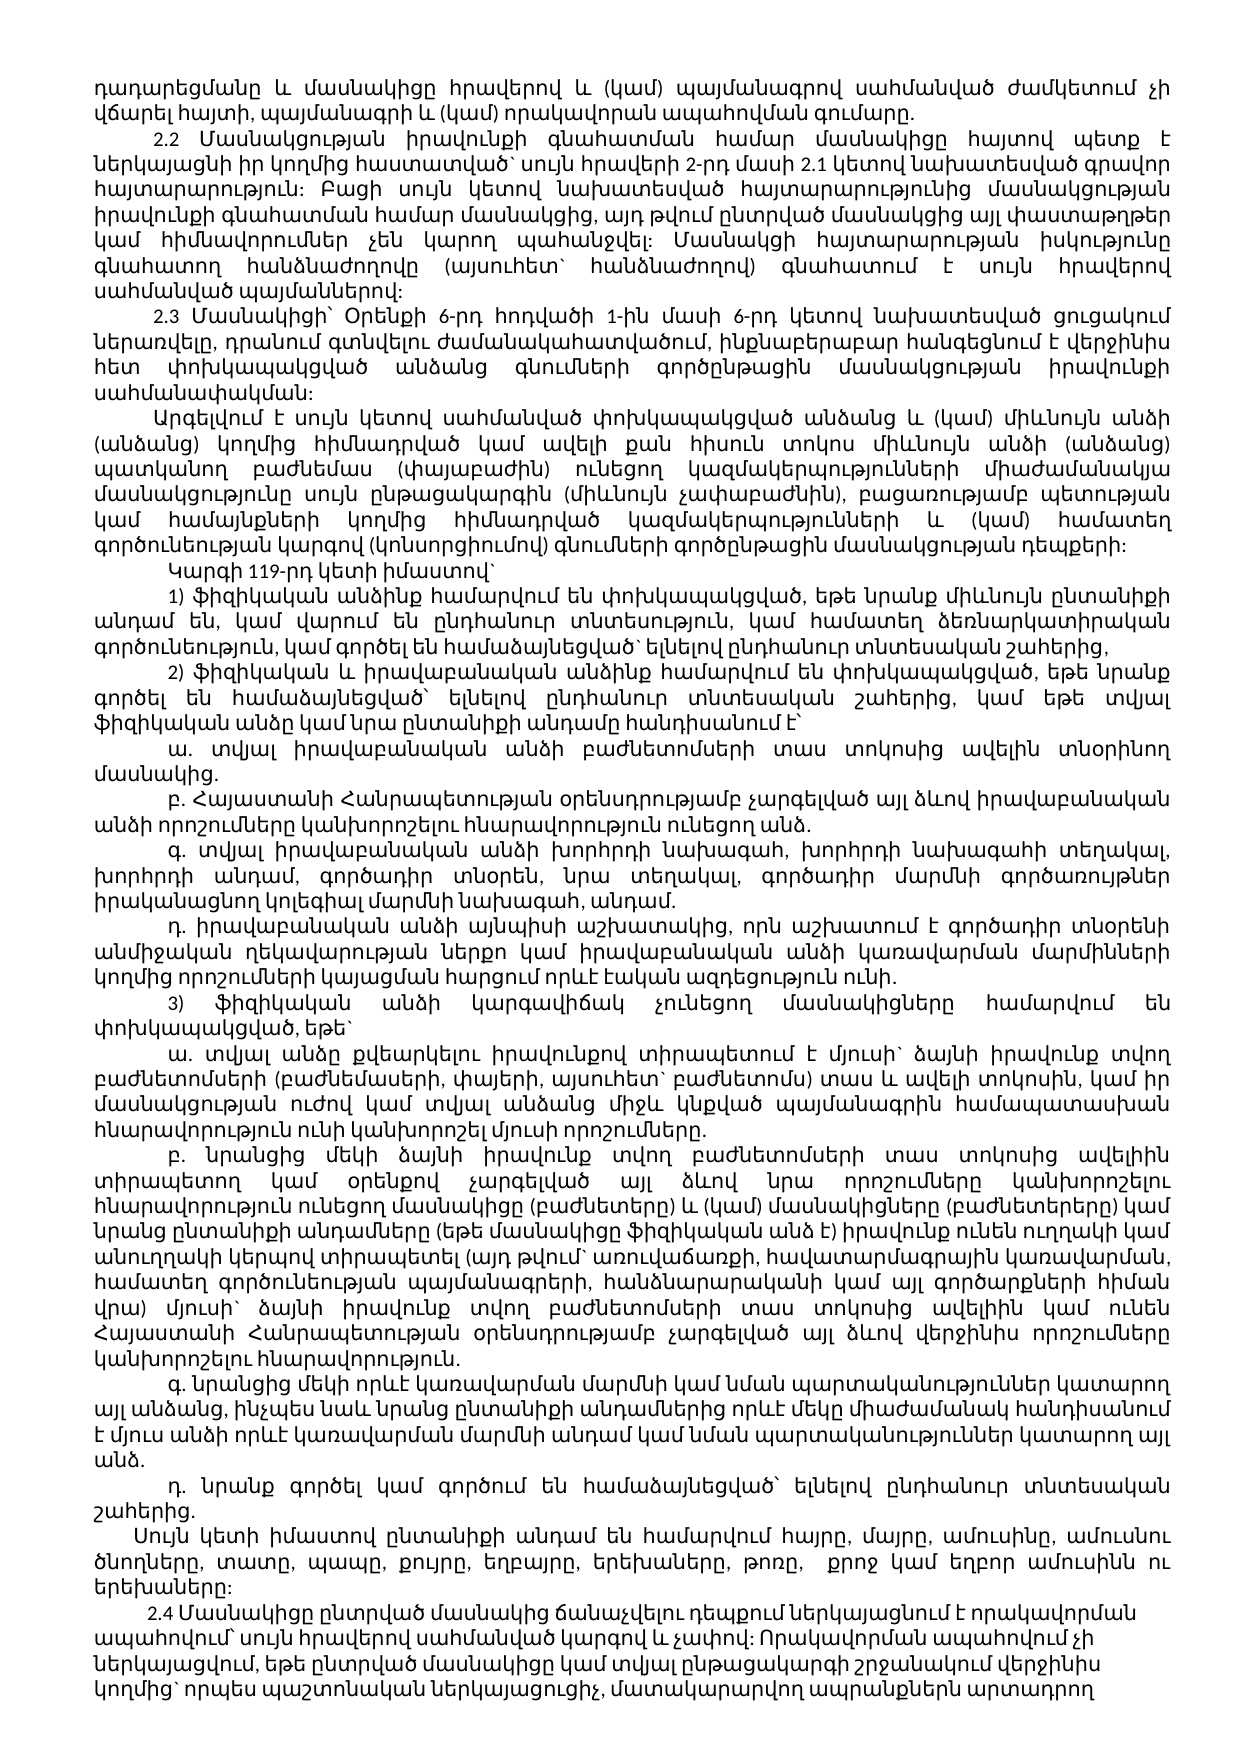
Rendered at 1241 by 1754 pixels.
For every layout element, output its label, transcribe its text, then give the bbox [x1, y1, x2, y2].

text Սույն կետի իմաստով ընտանիքի անդամ են համարվում հայրը, մայրը, ամուսինը, ամուսնու ծնողները, տատը, պապը, քույրը, եղբայրը, երեխաները, թոռը, քրոջ կամ եղբոր ամուսինն ու երեխաները: [94, 1524, 1171, 1600]
text 2.2 Մասնակցության իրավունքի գնահատման համար մասնակիցը հայտով պետք է ներկայացնի իր կողմից հաստատված` սույն հրավերի 2-րդ մասի 2.1 կետով նախատեսված գրավոր հայտարարություն: Բացի սույն կետով նախատեսված հայտարարությունից մասնակցության իրավունքի գնահատման համար մասնակցից, այդ թվում ընտրված մասնակցից այլ փաստաթղթեր կամ հիմնավորումներ չեն կարող պահանջվել: Մասնակցի հայտարարության իսկությունը գնահատող հանձնաժողովը (այսուհետ` հանձնաժողով) գնահատում է սույն հրավերով սահմանված պայմաններով: [94, 126, 1171, 304]
text 3) ֆիզիկական անձի կարգավիճակ չունեցող մասնակիցները համարվում են փոխկապակցված, եթե` [94, 990, 1171, 1041]
text Արգելվում է սույն կետով սահմանված փոխկապակցված անձանց և (կամ) միևնույն անձի (անձանց) կողմից հիմնադրված կամ ավելի քան հիսուն տոկոս միևնույն անձի (անձանց) պատկանող բաժնեմաս (փայաբաժին) ունեցող կազմակերպությունների միաժամանակյա մասնակցությունը սույն ընթացակարգին (միևնույն չափաբաժնին), բացառությամբ պետության կամ համայնքների կողմից հիմնադրված կազմակերպությունների և (կամ) համատեղ գործունեության կարգով (կոնսորցիումով) գնումների գործընթացին մասնակցության դեպքերի: [94, 405, 1171, 558]
text բ. նրանցից մեկի ձայնի իրավունք տվող բաժնետոմսերի տաս տոկոսից ավելիին տիրապետող կամ օրենքով չարգելված այլ ձևով նրա որոշումները կանխորոշելու հնարավորություն ունեցող մասնակիցը (բաժնետերը) և (կամ) մասնակիցները (բաժնետերերը) կամ նրանց ընտանիքի անդամները (եթե մասնակիցը ֆիզիկական անձ է) իրավունք ունեն ուղղակի կամ անուղղակի կերպով տիրապետել (այդ թվում` առուվաճառքի, հավատարմագրային կառավարման, համատեղ գործունեության պայմանագրերի, հանձնարարականի կամ այլ գործարքների հիման վրա) մյուսի` ձայնի իրավունք տվող բաժնետոմսերի տաս տոկոսից ավելիին կամ ունեն Հայաստանի Հանրապետության օրենսդրությամբ չարգելված այլ ձևով վերջինիս որոշումները կանխորոշելու հնարավորություն. [94, 1142, 1171, 1371]
text դ. իրավաբանական անձի այնպիսի աշխատակից, որն աշխատում է գործադիր տնօրենի անմիջական ղեկավարության ներքո կամ իրավաբանական անձի կառավարման մարմինների կողմից որոշումների կայացման հարցում որևէ էական ազդեցություն ունի. [94, 914, 1171, 990]
text Կարգի 119-րդ կետի իմաստով` [94, 558, 1171, 583]
text 2) ֆիզիկական և իրավաբանական անձինք համարվում են փոխկապակցված, եթե նրանք գործել են համաձայնեցված՝ ելնելով ընդհանուր տնտեսական շահերից, կամ եթե տվյալ ֆիզիկական անձը կամ նրա ընտանիքի անդամը հանդիսանում է՝ [94, 659, 1171, 736]
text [94, 1600, 1171, 1702]
text բ. Հայաստանի Հանրապետության օրենսդրությամբ չարգելված այլ ձևով իրավաբանական անձի որոշումները կանխորոշելու հնարավորություն ունեցող անձ. [94, 787, 1171, 837]
text ա. տվյալ իրավաբանական անձի բաժնետոմսերի տաս տոկոսից ավելին տնօրինող մասնակից. [94, 736, 1171, 787]
text ա. տվյալ անձը քվեարկելու իրավունքով տիրապետում է մյուսի` ձայնի իրավունք տվող բաժնետոմսերի (բաժնեմասերի, փայերի, այսուհետ` բաժնետոմս) տաս և ավելի տոկոսին, կամ իր մասնակցության ուժով կամ տվյալ անձանց միջև կնքված պայմանագրին համապատասխան հնարավորություն ունի կանխորոշել մյուսի որոշումները. [94, 1041, 1171, 1142]
text գ. տվյալ իրավաբանական անձի խորհրդի նախագահ, խորհրդի նախագահի տեղակալ, խորհրդի անդամ, գործադիր տնօրեն, նրա տեղակալ, գործադիր մարմնի գործառույթներ իրականացնող կոլեգիալ մարմնի նախագահ, անդամ. [94, 837, 1171, 914]
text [94, 75, 1171, 126]
text 1) ֆիզիկական անձինք համարվում են փոխկապակցված, եթե նրանք միևնույն ընտանիքի անդամ են, կամ վարում են ընդհանուր տնտեսություն, կամ համատեղ ձեռնարկատիրական գործունեություն, կամ գործել են համաձայնեցված` ելնելով ընդհանուր տնտեսական շահերից, [94, 583, 1171, 659]
text 2.3 Մասնակիցի՝ Օրենքի 6-րդ հոդվածի 1-ին մասի 6-րդ կետով նախատեսված ցուցակում ներառվելը, դրանում գտնվելու ժամանակահատվածում, ինքնաբերաբար հանգեցնում է վերջինիս հետ փոխկապակցված անձանց գնումների գործընթացին մասնակցության իրավունքի սահմանափակման: [94, 304, 1171, 405]
text դ. նրանք գործել կամ գործում են համաձայնեցված՝ ելնելով ընդհանուր տնտեսական շահերից. [94, 1473, 1171, 1524]
text գ. նրանցից մեկի որևէ կառավարման մարմնի կամ նման պարտականություններ կատարող այլ անձանց, ինչպես նաև նրանց ընտանիքի անդամներից որևէ մեկը միաժամանակ հանդիսանում է մյուս անձի որևէ կառավարման մարմնի անդամ կամ նման պարտականություններ կատարող այլ անձ. [94, 1371, 1171, 1473]
